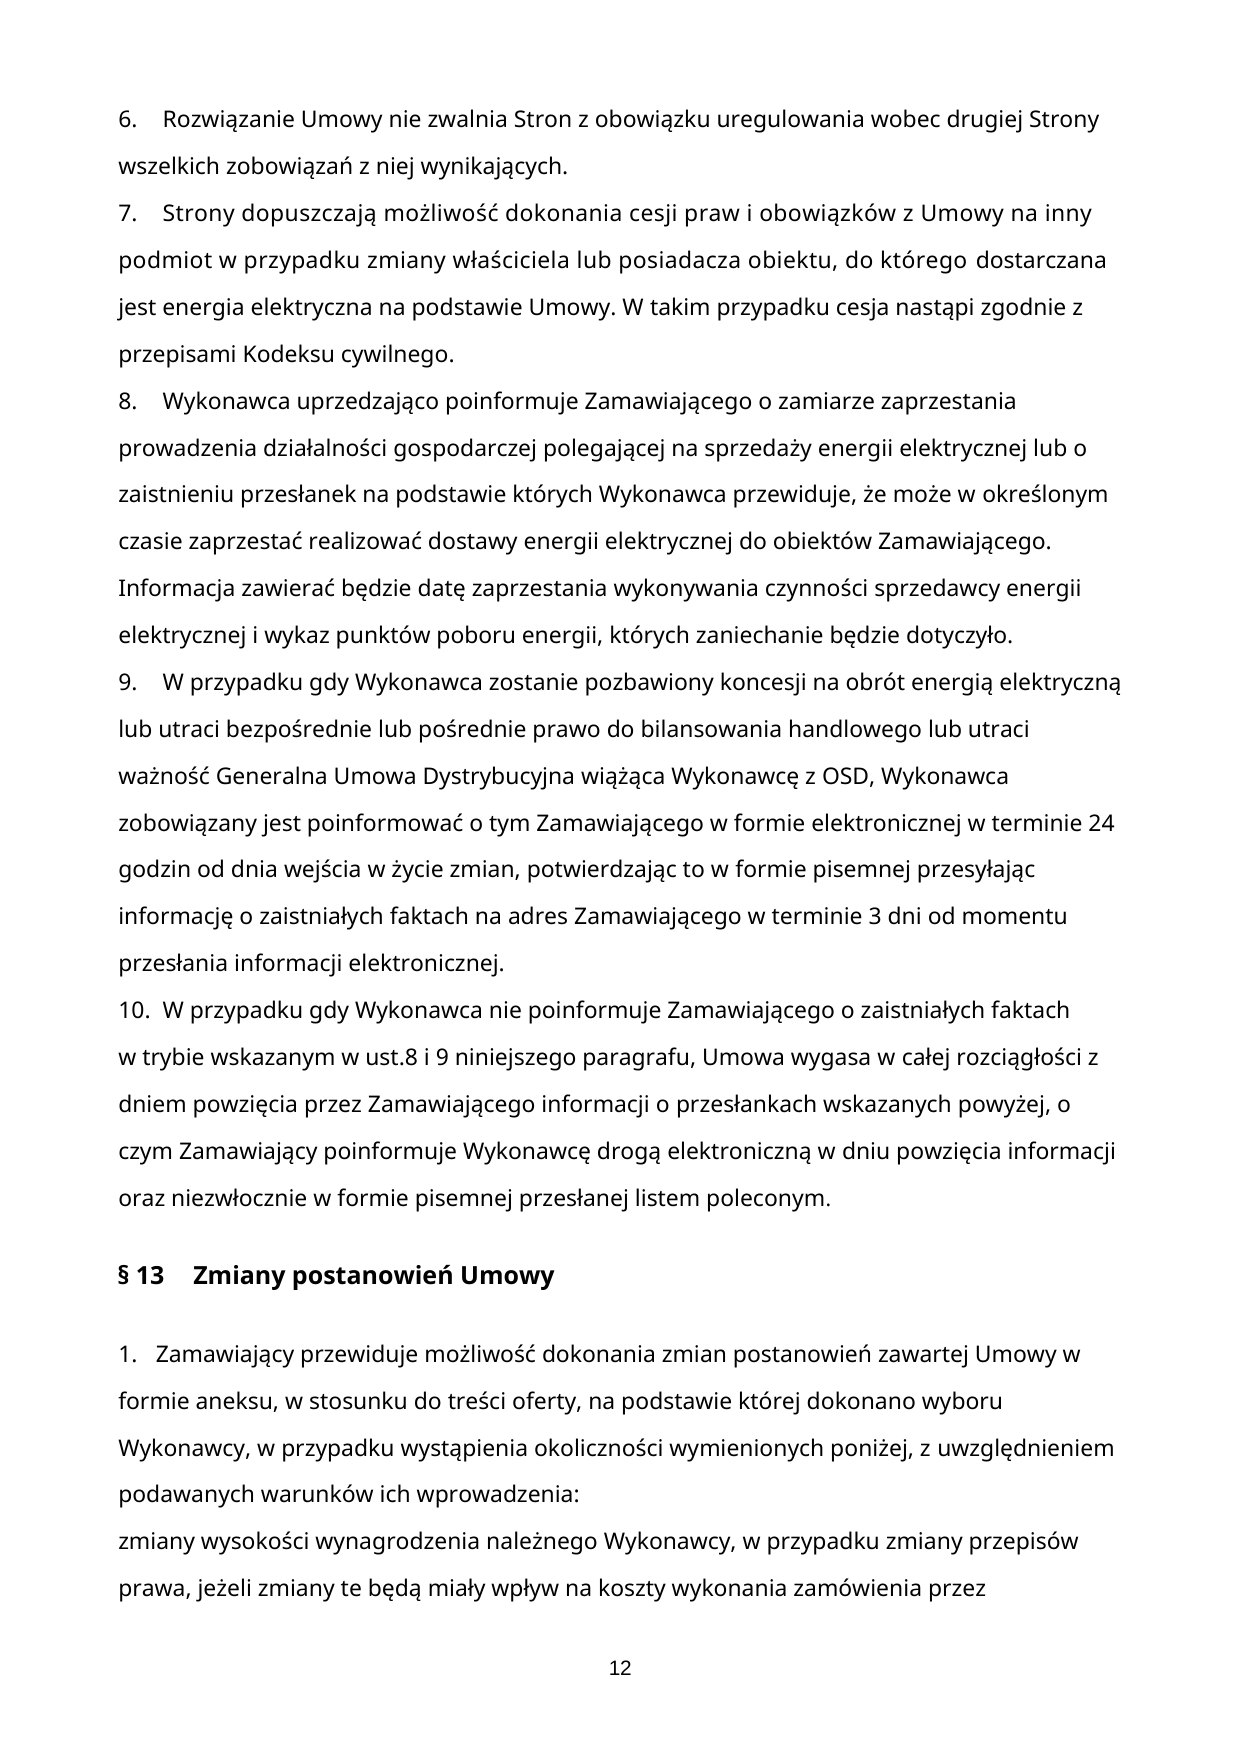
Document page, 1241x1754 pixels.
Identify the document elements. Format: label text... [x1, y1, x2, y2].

list Wykonawca uprzedzająco poinformuje Zamawiającego o zamiarze zaprzestania prowadzenia działalności gospodarczej polegającej na sprzedaży energii elektrycznej lub o zaistnieniu przesłanek na podstawie których Wykonawca przewiduje, że może w określonym czasie zaprzestać realizować dostawy energii elektrycznej do obiektów Zamawiającego. Informacja zawierać będzie datę zaprzestania wykonywania czynności sprzedawcy energii elektrycznej i wykaz punktów poboru energii, których zaniechanie będzie dotyczyło. [118, 384, 1122, 650]
list Zamawiający przewiduje możliwość dokonania zmian postanowień zawartej Umowy w formie aneksu, w stosunku do treści oferty, na podstawie której dokonano wyboru Wykonawcy, w przypadku wystąpienia okoliczności wymienionych poniżej, z uwzględnieniem podawanych warunków ich wprowadzenia: [118, 1338, 1122, 1509]
list Rozwiązanie Umowy nie zwalnia Stron z obowiązku uregulowania wobec drugiej Strony wszelkich zobowiązań z niej wynikających. [118, 103, 1122, 181]
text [118, 1525, 1122, 1603]
subtitle Zmiany postanowień Umowy [117, 1257, 1122, 1292]
list W przypadku gdy Wykonawca nie poinformuje Zamawiającego o zaistniałych faktach w trybie wskazanym w ust.8 i 9 niniejszego paragrafu, Umowa wygasa w całej rozciągłości z dniem powzięcia przez Zamawiającego informacji o przesłankach wskazanych powyżej, o czym Zamawiający poinformuje Wykonawcę drogą elektroniczną w dniu powzięcia informacji oraz niezwłocznie w formie pisemnej przesłanej listem poleconym. [118, 994, 1122, 1213]
list Strony dopuszczają możliwość dokonania cesji praw i obowiązków z Umowy na inny podmiot w przypadku zmiany właściciela lub posiadacza obiektu, do którego dostarczana jest energia elektryczna na podstawie Umowy. W takim przypadku cesja nastąpi zgodnie z przepisami Kodeksu cywilnego. [118, 197, 1122, 369]
list W przypadku gdy Wykonawca zostanie pozbawiony koncesji na obrót energią elektryczną lub utraci bezpośrednie lub pośrednie prawo do bilansowania handlowego lub utraci ważność Generalna Umowa Dystrybucyjna wiążąca Wykonawcę z OSD, Wykonawca zobowiązany jest poinformować o tym Zamawiającego w formie elektronicznej w terminie 24 godzin od dnia wejścia w życie zmian, potwierdzając to w formie pisemnej przesyłając informację o zaistniałych faktach na adres Zamawiającego w terminie 3 dni od momentu przesłania informacji elektronicznej. [118, 666, 1122, 978]
